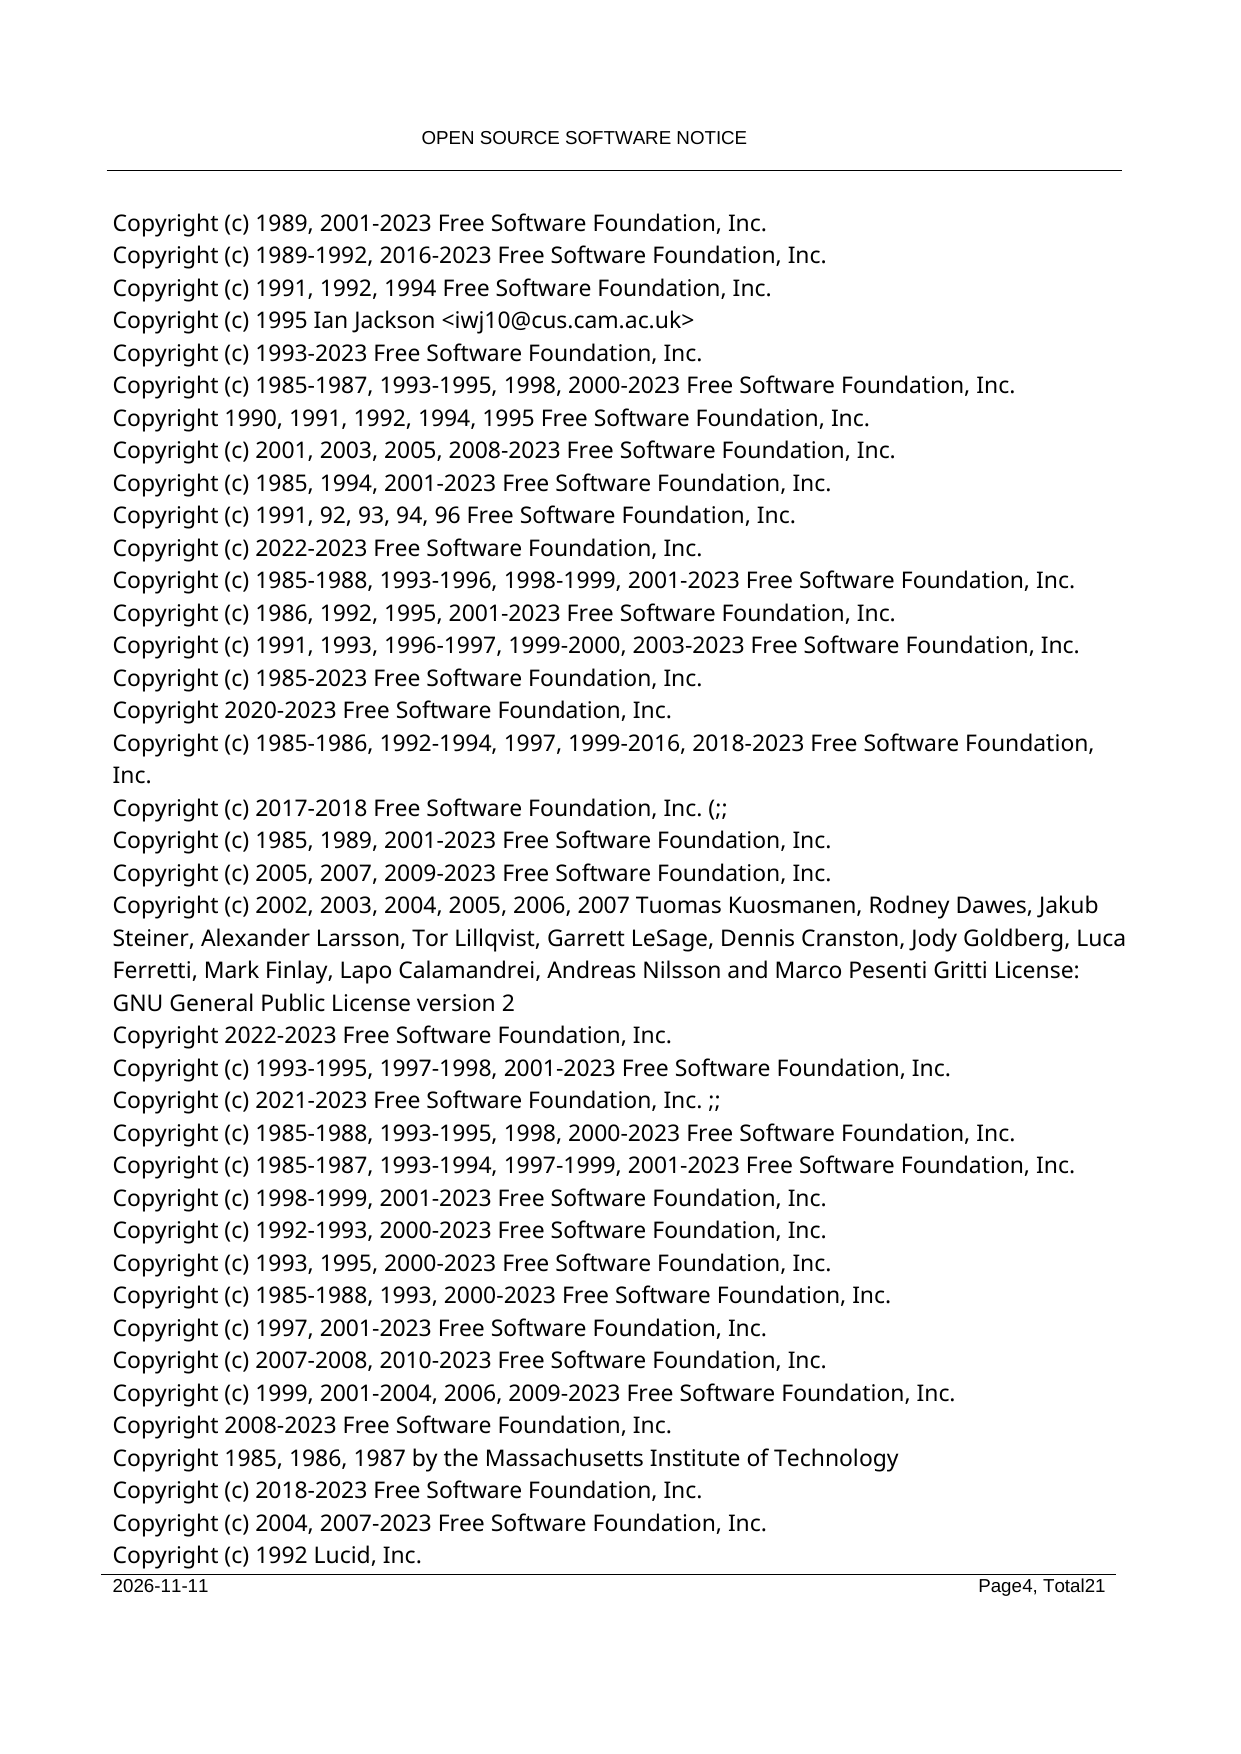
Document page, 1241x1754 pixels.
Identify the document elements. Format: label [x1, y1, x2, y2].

text [112, 206, 1128, 1571]
